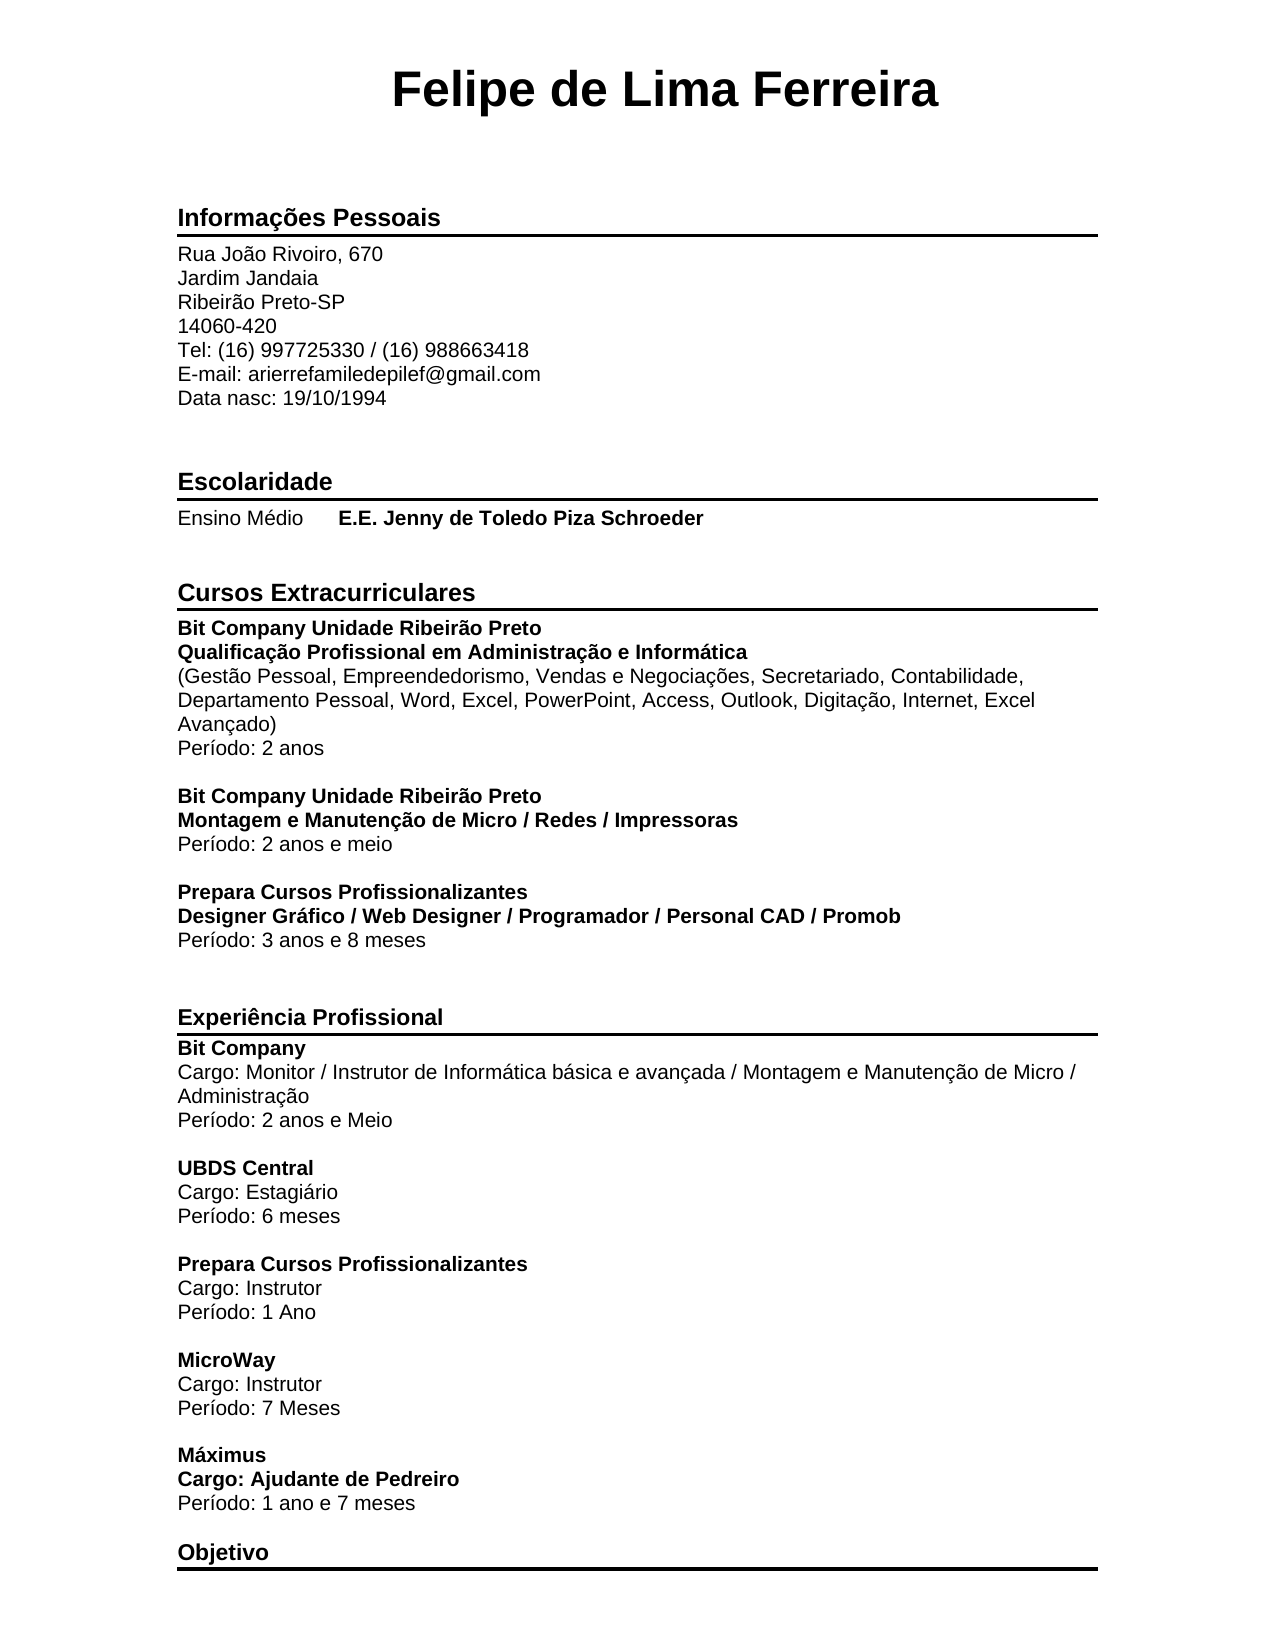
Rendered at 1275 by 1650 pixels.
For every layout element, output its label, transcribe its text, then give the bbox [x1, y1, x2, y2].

text Cargo: Instrutor [177, 1371, 1098, 1395]
text E-mail: arierrefamiledepilef@gmail.com [177, 361, 1098, 385]
text UBDS Central [177, 1156, 1098, 1180]
text Experiência Profissional [177, 1004, 1098, 1033]
text Designer Gráfico / Web Designer / Programador / Personal CAD / Promob [177, 904, 1098, 928]
text Tel: (16) 997725330 / (16) 988663418 [177, 337, 1098, 361]
text Período: 2 anos e meio [177, 832, 1098, 856]
text Montagem e Manutenção de Micro / Redes / Impressoras [177, 808, 1098, 832]
text Prepara Cursos Profissionalizantes [177, 1252, 1098, 1276]
text Jardim Jandaia [177, 266, 1098, 289]
text Período: 1 Ano [177, 1299, 1098, 1323]
text Rua João Rivoiro, 670 [177, 242, 1098, 266]
text MicroWay [177, 1347, 1098, 1371]
text 14060-420 [177, 313, 1098, 337]
text Período: 2 anos [177, 736, 1098, 760]
text Ensino Médio E.E. Jenny de Toledo Piza Schroeder [177, 506, 1098, 529]
text Cargo: Estagiário [177, 1180, 1098, 1204]
text Qualificação Profissional em Administração e Informática [177, 640, 1098, 664]
text Cargo: Monitor / Instrutor de Informática básica e avançada / Montagem e Manutenção de Micro / Administração [177, 1060, 1098, 1108]
text Período: 2 anos e Meio [177, 1108, 1098, 1132]
text Bit Company Unidade Ribeirão Preto [177, 784, 1098, 808]
text (Gestão Pessoal, Empreendedorismo, Vendas e Negociações, Secretariado, Contabilidade, [177, 664, 1098, 688]
text Período: 3 anos e 8 meses [177, 928, 1098, 952]
text Informações Pessoais [177, 203, 1098, 234]
text Objetivo [177, 1539, 1098, 1567]
text Felipe de Lima Ferreira [177, 59, 1098, 117]
text Bit Company [177, 1036, 1098, 1060]
text Prepara Cursos Profissionalizantes [177, 880, 1098, 904]
text Ribeirão Preto-SP [177, 289, 1098, 313]
text Departamento Pessoal, Word, Excel, PowerPoint, Access, Outlook, Digitação, Internet, Excel Avançado) [177, 688, 1098, 736]
text Cursos Extracurriculares [177, 577, 1098, 608]
text Período: 1 ano e 7 meses [177, 1491, 1098, 1515]
text Máximus [177, 1443, 1098, 1467]
text Período: 7 Meses [177, 1395, 1098, 1419]
text Escolaridade [177, 467, 1098, 498]
text Cargo: Instrutor [177, 1276, 1098, 1299]
text Período: 6 meses [177, 1204, 1098, 1228]
text Cargo: Ajudante de Pedreiro [177, 1467, 1098, 1491]
text Data nasc: 19/10/1994 [177, 385, 1098, 409]
text Bit Company Unidade Ribeirão Preto [177, 616, 1098, 640]
